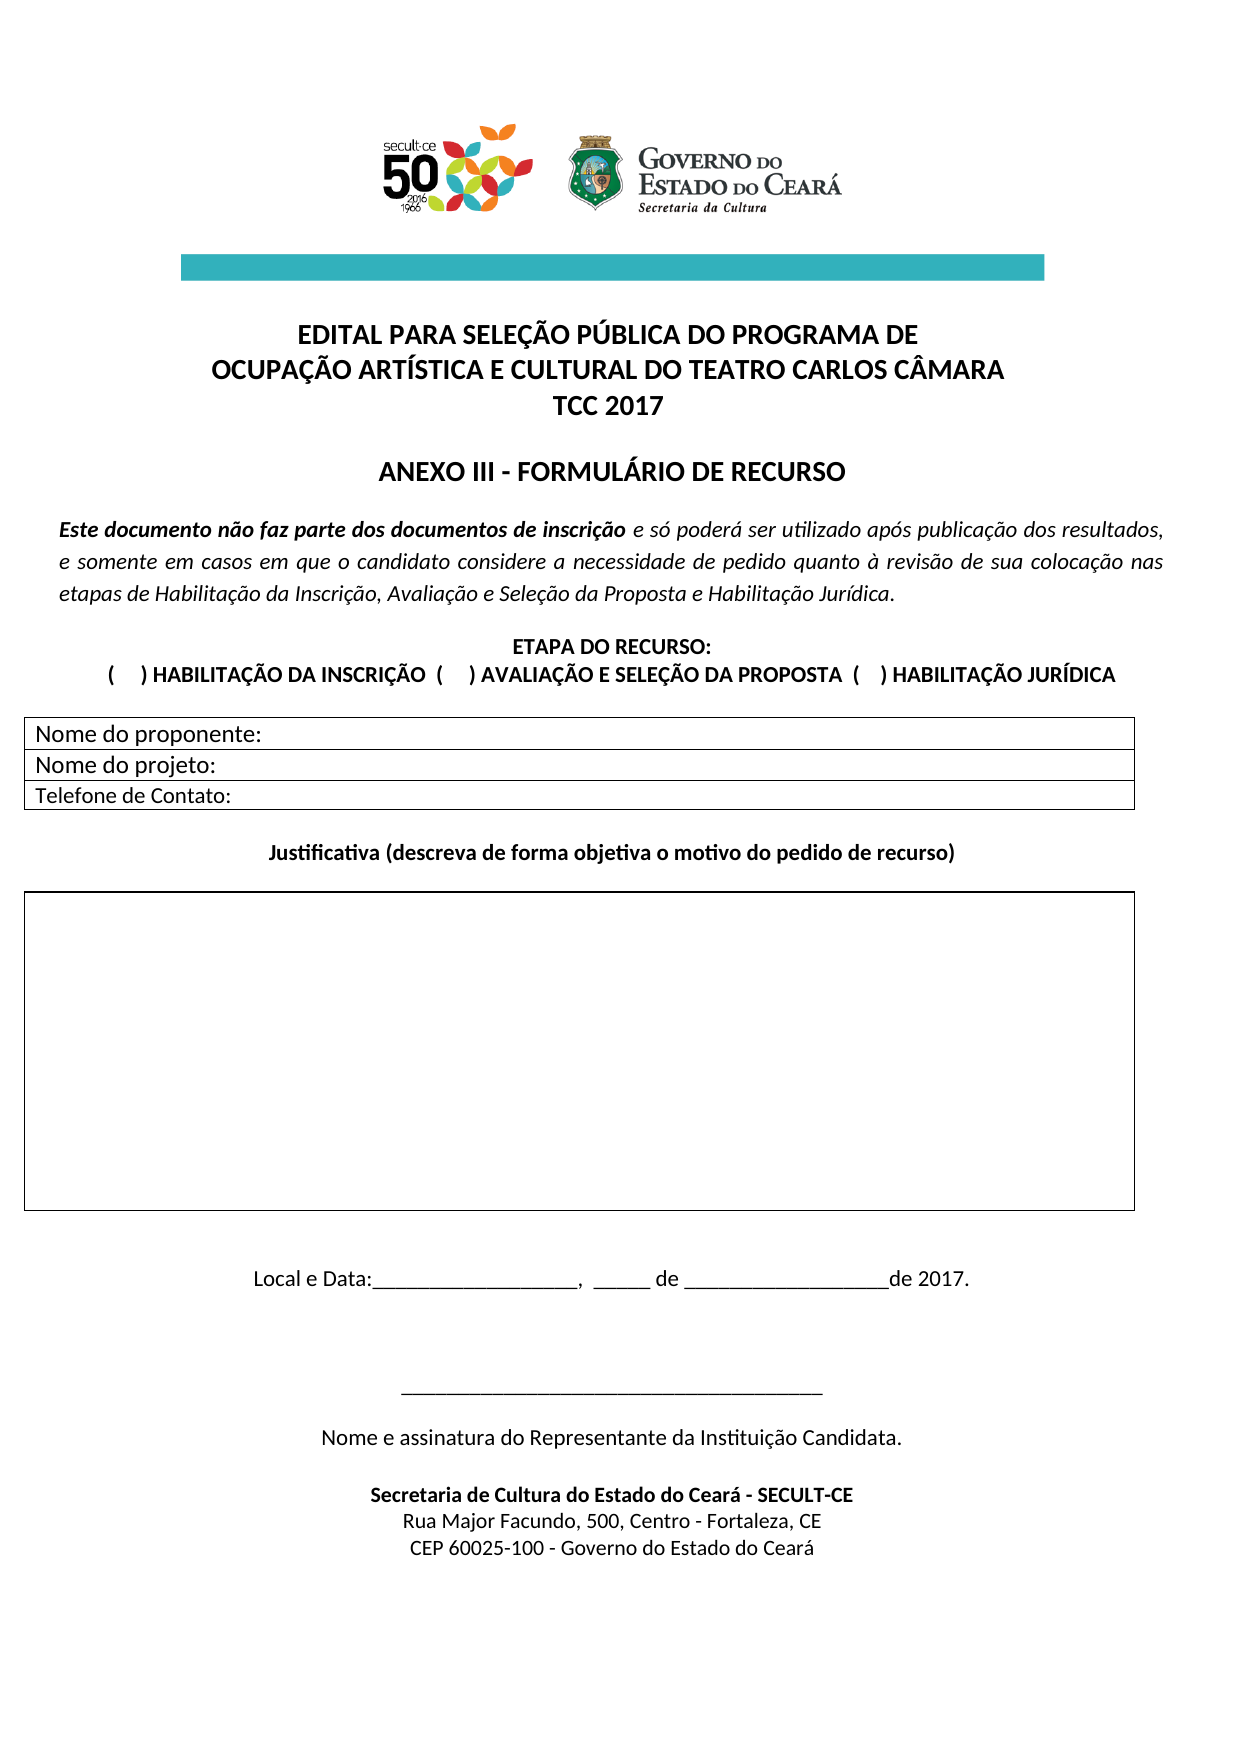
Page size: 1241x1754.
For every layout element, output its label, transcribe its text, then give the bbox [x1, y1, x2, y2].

text TCC 2017 [60, 387, 1156, 423]
text ANEXO III - FORMULÁRIO DE RECURSO [59, 453, 1165, 489]
text Justificativa (descreva de forma objetiva o motivo do pedido de recurso) [59, 838, 1165, 866]
table_cell Nome do projeto: [25, 750, 1134, 780]
text Nome e assinatura do Representante da Instituição Candidata. [59, 1423, 1165, 1451]
text OCUPAÇÃO ARTÍSTICA E CULTURAL DO TEATRO CARLOS CÂMARA [60, 351, 1156, 387]
table_header Nome do proponente: [25, 718, 1134, 749]
table_header [25, 893, 1134, 1210]
text _____________________________________ [59, 1370, 1165, 1398]
table_cell Telefone de Contato: [25, 781, 1134, 809]
text Este documento não faz parte dos documentos de inscrição e só poderá ser utilizado após publicação dos resultados, e somente em casos em que o candidato considere a necessidade de pedido quanto à revisão de sua colocação nas etapas de Habilitação da Inscrição, Avaliação e Seleção da Proposta e Habilitação Jurídica. [59, 515, 1165, 607]
text EDITAL PARA SELEÇÃO PÚBLICA DO PROGRAMA DE [60, 316, 1156, 351]
text Local e Data:__________________, _____ de __________________de 2017. [59, 1264, 1165, 1292]
picture [179, 73, 1045, 281]
text ETAPA DO RECURSO: [59, 632, 1165, 660]
text ( ) HABILITAÇÃO DA INSCRIÇÃO ( ) AVALIAÇÃO E SELEÇÃO DA PROPOSTA ( ) HABILITAÇÃO JURÍDICA [59, 660, 1165, 688]
